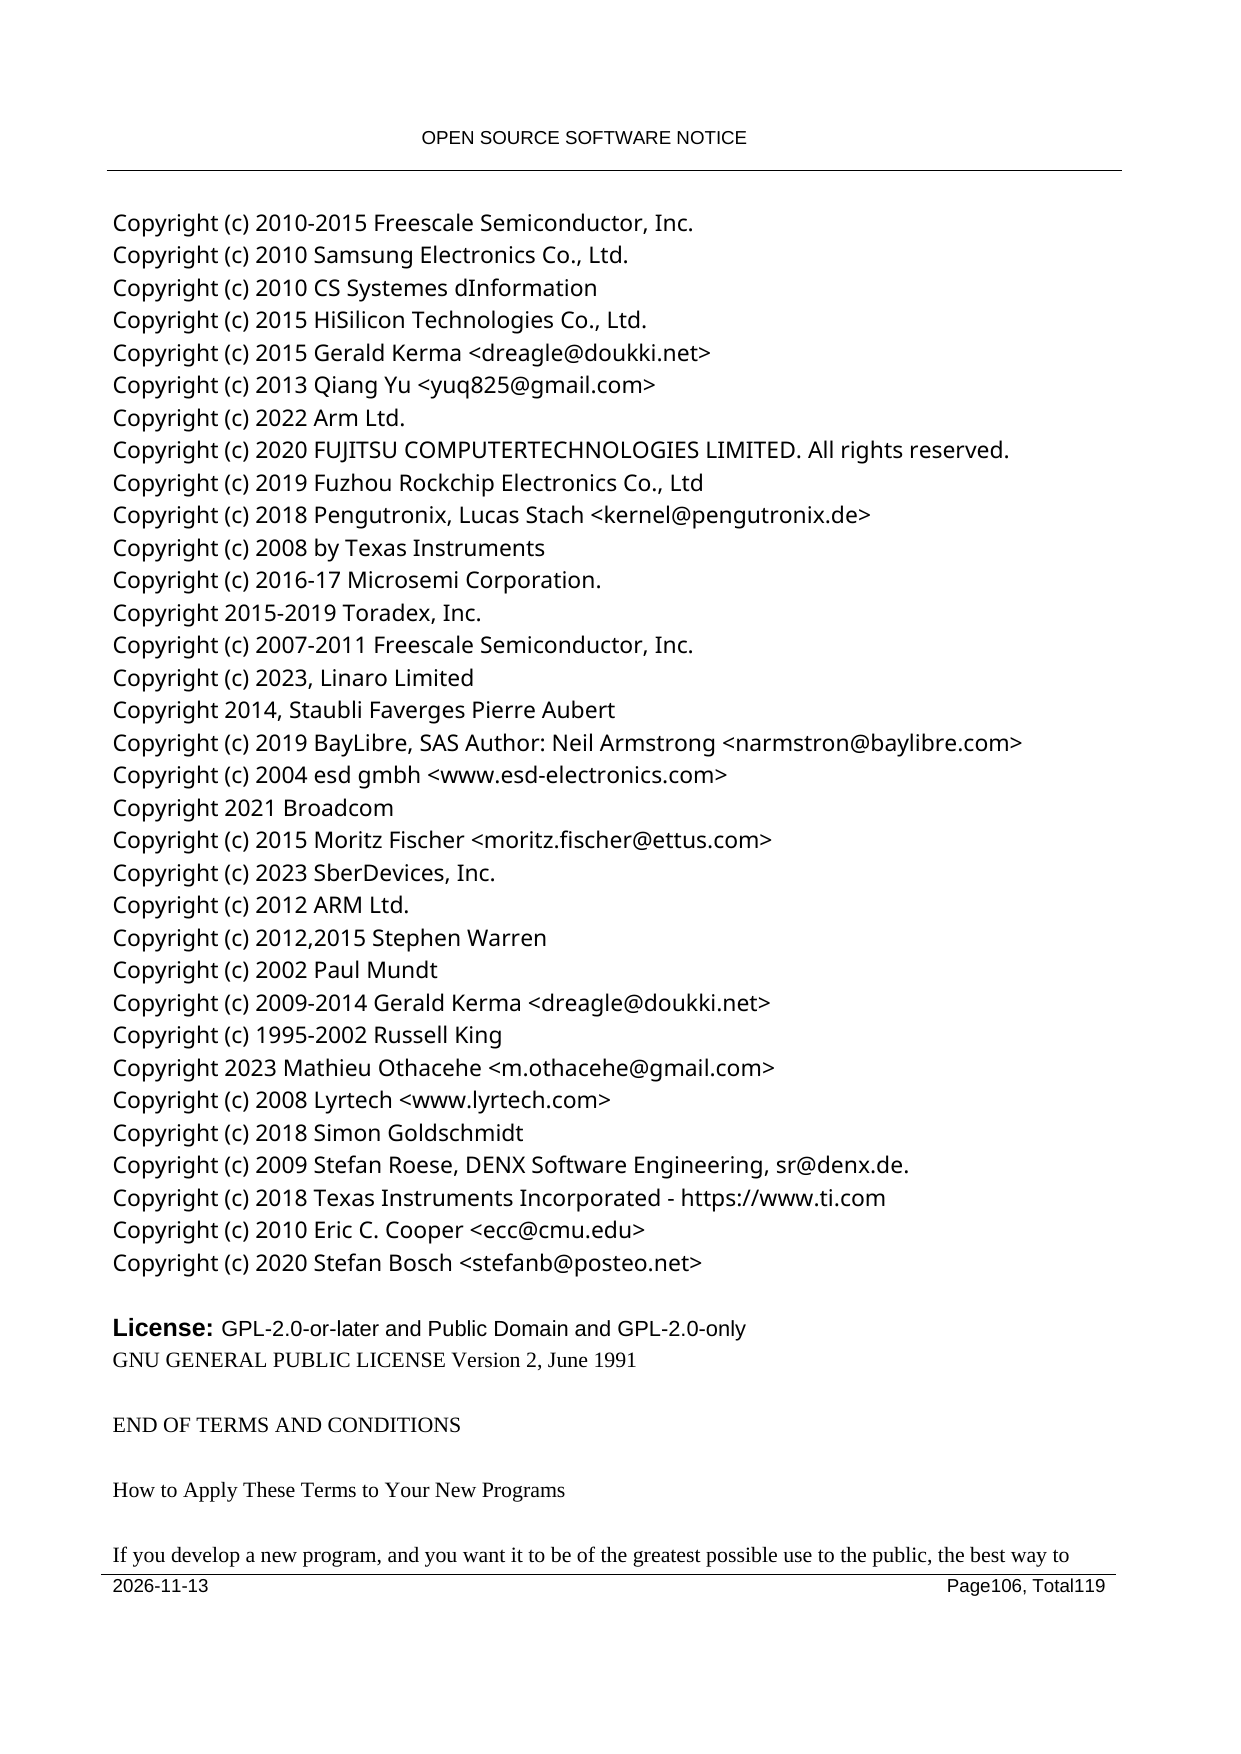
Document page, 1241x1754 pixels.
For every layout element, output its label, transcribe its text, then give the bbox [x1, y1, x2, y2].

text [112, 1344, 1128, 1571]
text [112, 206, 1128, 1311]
text License: GPL-2.0-or-later and Public Domain and GPL-2.0-only [112, 1311, 1128, 1344]
